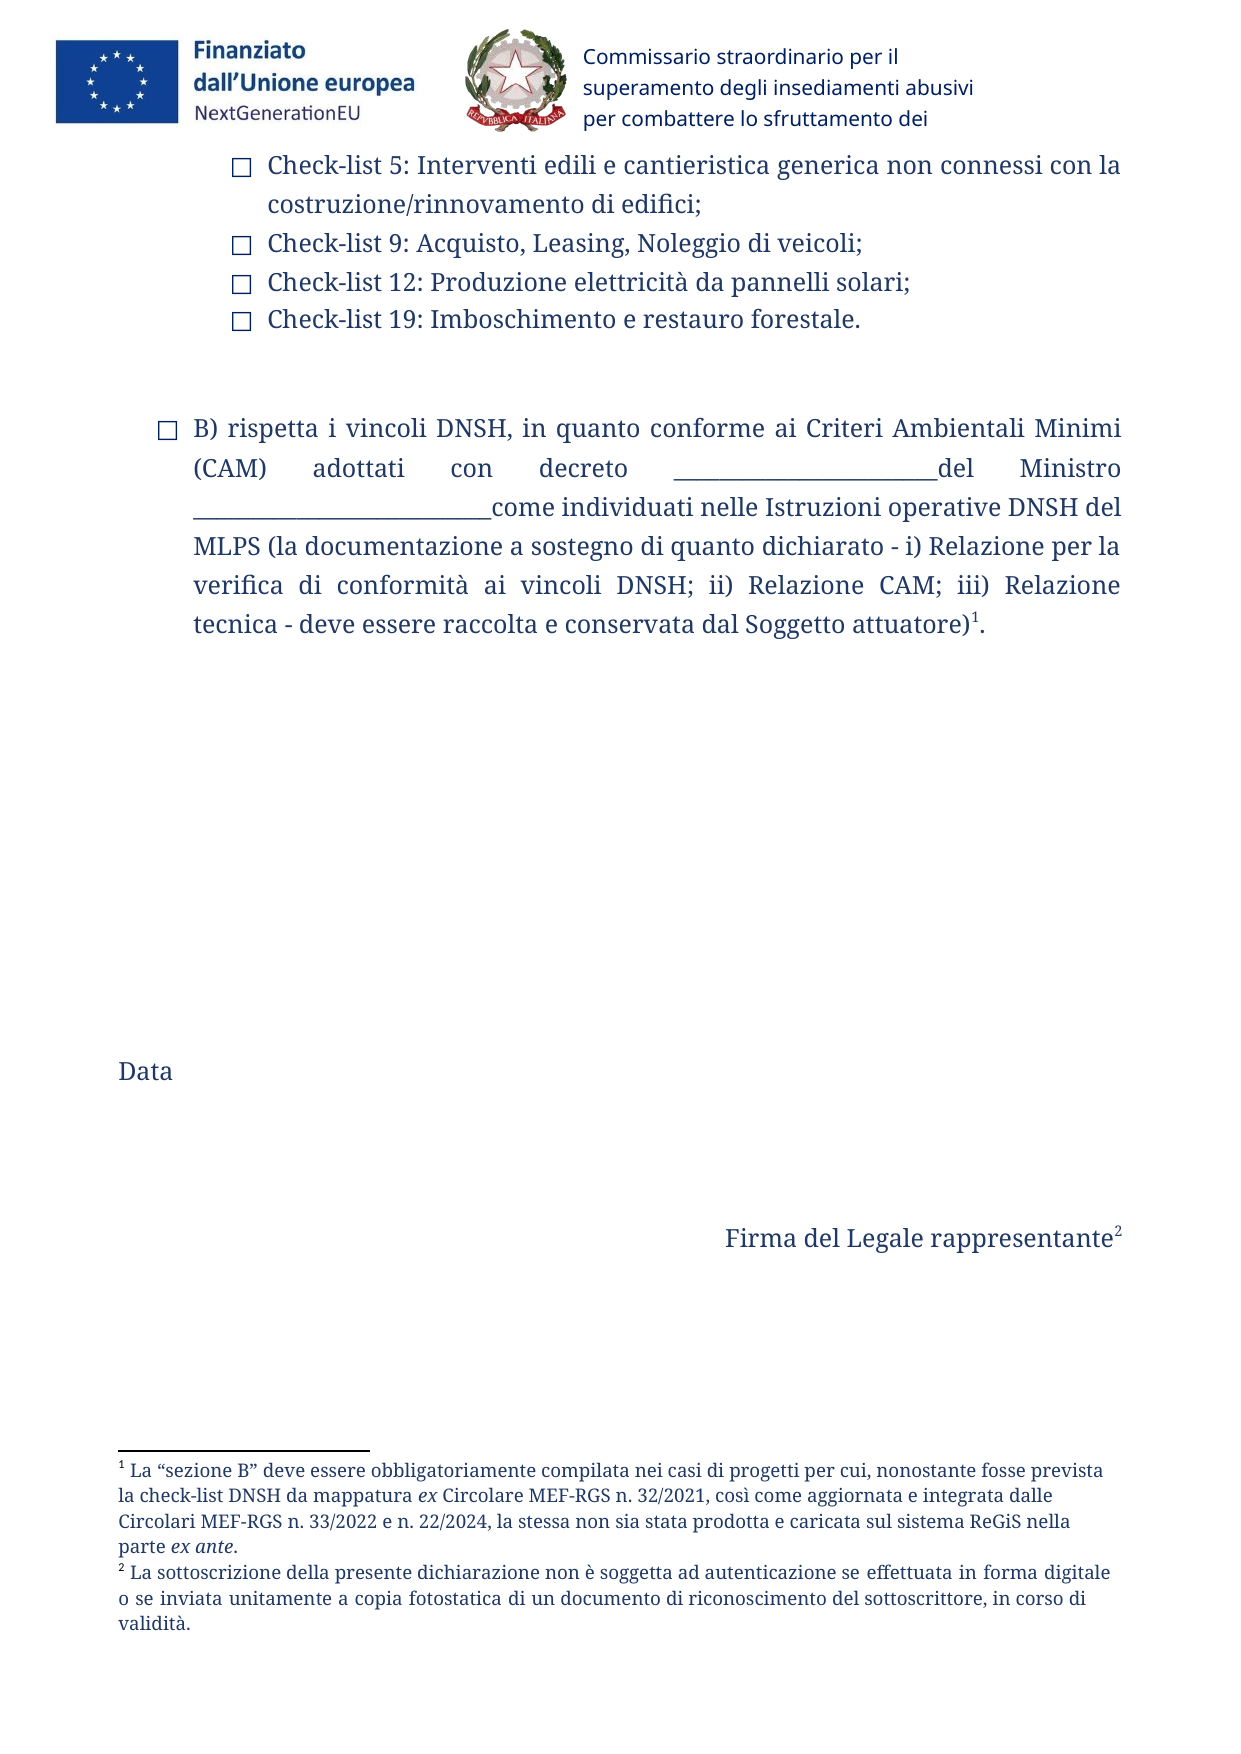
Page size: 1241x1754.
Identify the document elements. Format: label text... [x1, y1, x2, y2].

text Firma del Legale rappresentante [118, 1221, 1122, 1255]
list Check-list 12: Produzione elettricità da pannelli solari; [229, 265, 1122, 299]
list B) rispetta i vincoli DNSH, in quanto conforme ai Criteri Ambientali Minimi (CAM) adottati con decreto _______________________del Ministro __________________________come individuati nelle Istruzioni operative DNSH del MLPS (la documentazione a sostegno di quanto dichiarato - i) Relazione per la verifica di conformità ai vincoli DNSH; ii) Relazione CAM; iii) Relazione tecnica - deve essere raccolta e conservata dal Soggetto attuatore). [156, 411, 1122, 641]
list Check-list 5: Interventi edili e cantieristica generica non connessi con la costruzione/rinnovamento di edifici; [229, 148, 1122, 221]
list Check-list 9: Acquisto, Leasing, Noleggio di veicoli; [229, 226, 1122, 260]
picture [465, 29, 567, 132]
list Check-list 19: Imboschimento e restauro forestale. [229, 302, 1122, 336]
text Data [118, 1054, 1122, 1088]
picture [43, 31, 420, 128]
